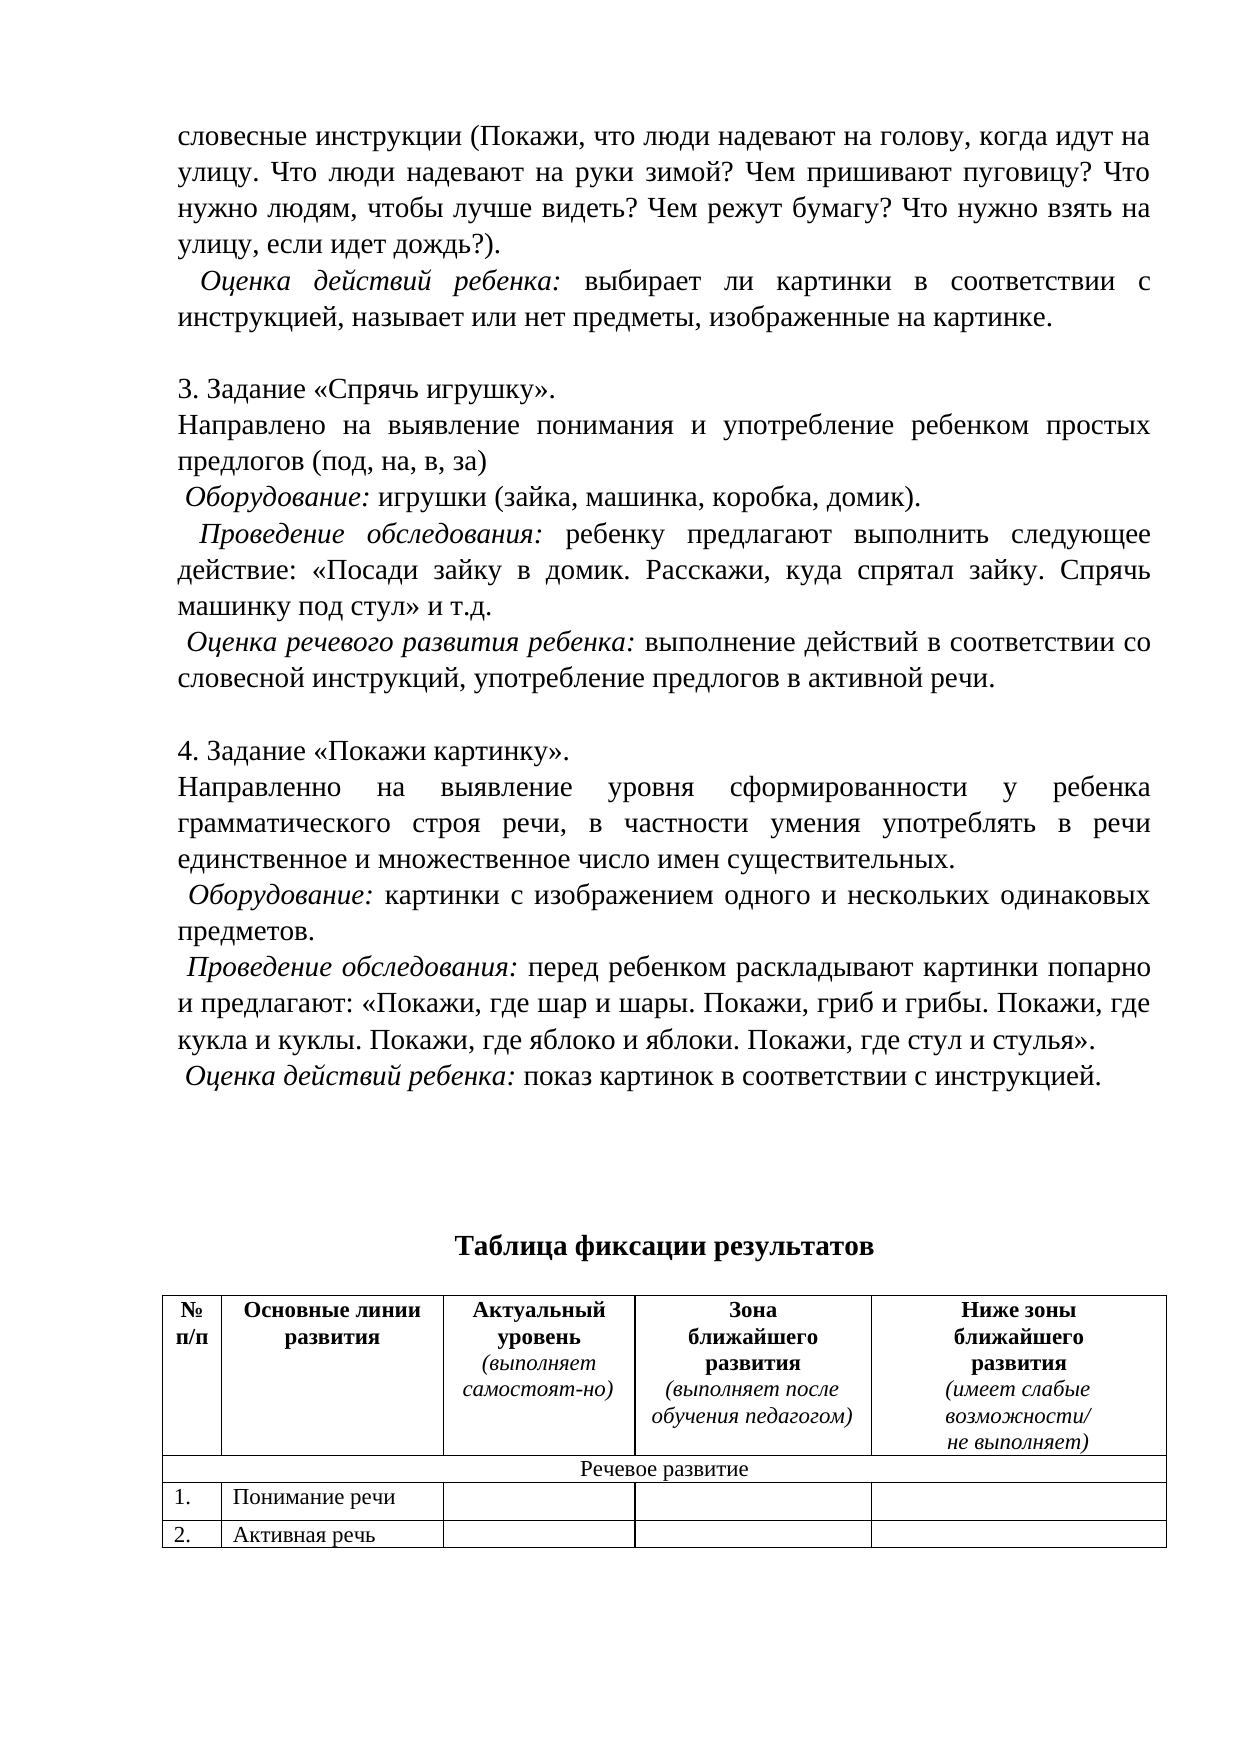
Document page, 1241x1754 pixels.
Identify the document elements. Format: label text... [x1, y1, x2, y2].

table_cell [872, 1483, 1166, 1520]
text Направленно на выявление уровня сформированности у ребенка грамматического строя речи, в частности умения употреблять в речи единственное и множественное число имен существительных. [177, 769, 1152, 874]
table_cell [444, 1521, 634, 1547]
table_header Основные линии развития [222, 1296, 443, 1454]
table_cell Активная речь [222, 1521, 443, 1547]
table_cell [444, 1483, 634, 1520]
table_cell [872, 1521, 1166, 1547]
table_cell Понимание речи [222, 1483, 443, 1520]
text Таблица фиксации результатов [177, 1228, 1152, 1262]
text Проведение обследования: перед ребенком раскладывают картинки попарно и предлагают: «Покажи, где шар и шары. Покажи, гриб и грибы. Покажи, где кукла и куклы. Покажи, где яблоко и яблоки. Покажи, где стул и стулья». [177, 949, 1152, 1055]
text Проведение обследования: ребенку предлагают выполнить следующее действие: «Посади зайку в домик. Расскажи, куда спрятал зайку. Спрячь машинку под стул» и т.д. [177, 516, 1152, 622]
text 4. Задание «Покажи картинку». [177, 733, 1152, 766]
text 3. Задание «Спрячь игрушку». [177, 371, 1152, 405]
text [177, 118, 1152, 260]
table_cell [636, 1521, 871, 1547]
text Оборудование: картинки с изображением одного и нескольких одинаковых предметов. [177, 877, 1152, 947]
text Оборудование: игрушки (зайка, машинка, коробка, домик). [177, 479, 1152, 513]
table_header Ниже зоны ближайшего развития (имеет слабые возможности/ не выполняет) [872, 1296, 1166, 1454]
text Направлено на выявление понимания и употребление ребенком простых предлогов (под, на, в, за) [177, 407, 1152, 477]
table_header Актуальный уровень (выполняет самостоят-но) [444, 1296, 634, 1454]
text Оценка действий ребенка: показ картинок в соответствии с инструкцией. [177, 1058, 1152, 1091]
table_header Зона ближайшего развития (выполняет после обучения педагогом) [636, 1296, 871, 1454]
text Оценка речевого развития ребенка: выполнение действий в соответствии со словесной инструкций, употребление предлогов в активной речи. [177, 624, 1152, 694]
table_cell [636, 1483, 871, 1520]
text Оценка действий ребенка: выбирает ли картинки в соответствии с инструкцией, называет или нет предметы, изображенные на картинке. [177, 263, 1152, 332]
table_cell 1. [163, 1483, 221, 1520]
table_cell 2. [163, 1521, 221, 1547]
table_cell Речевое развитие [163, 1456, 1166, 1482]
table_header № п/п [163, 1296, 221, 1454]
